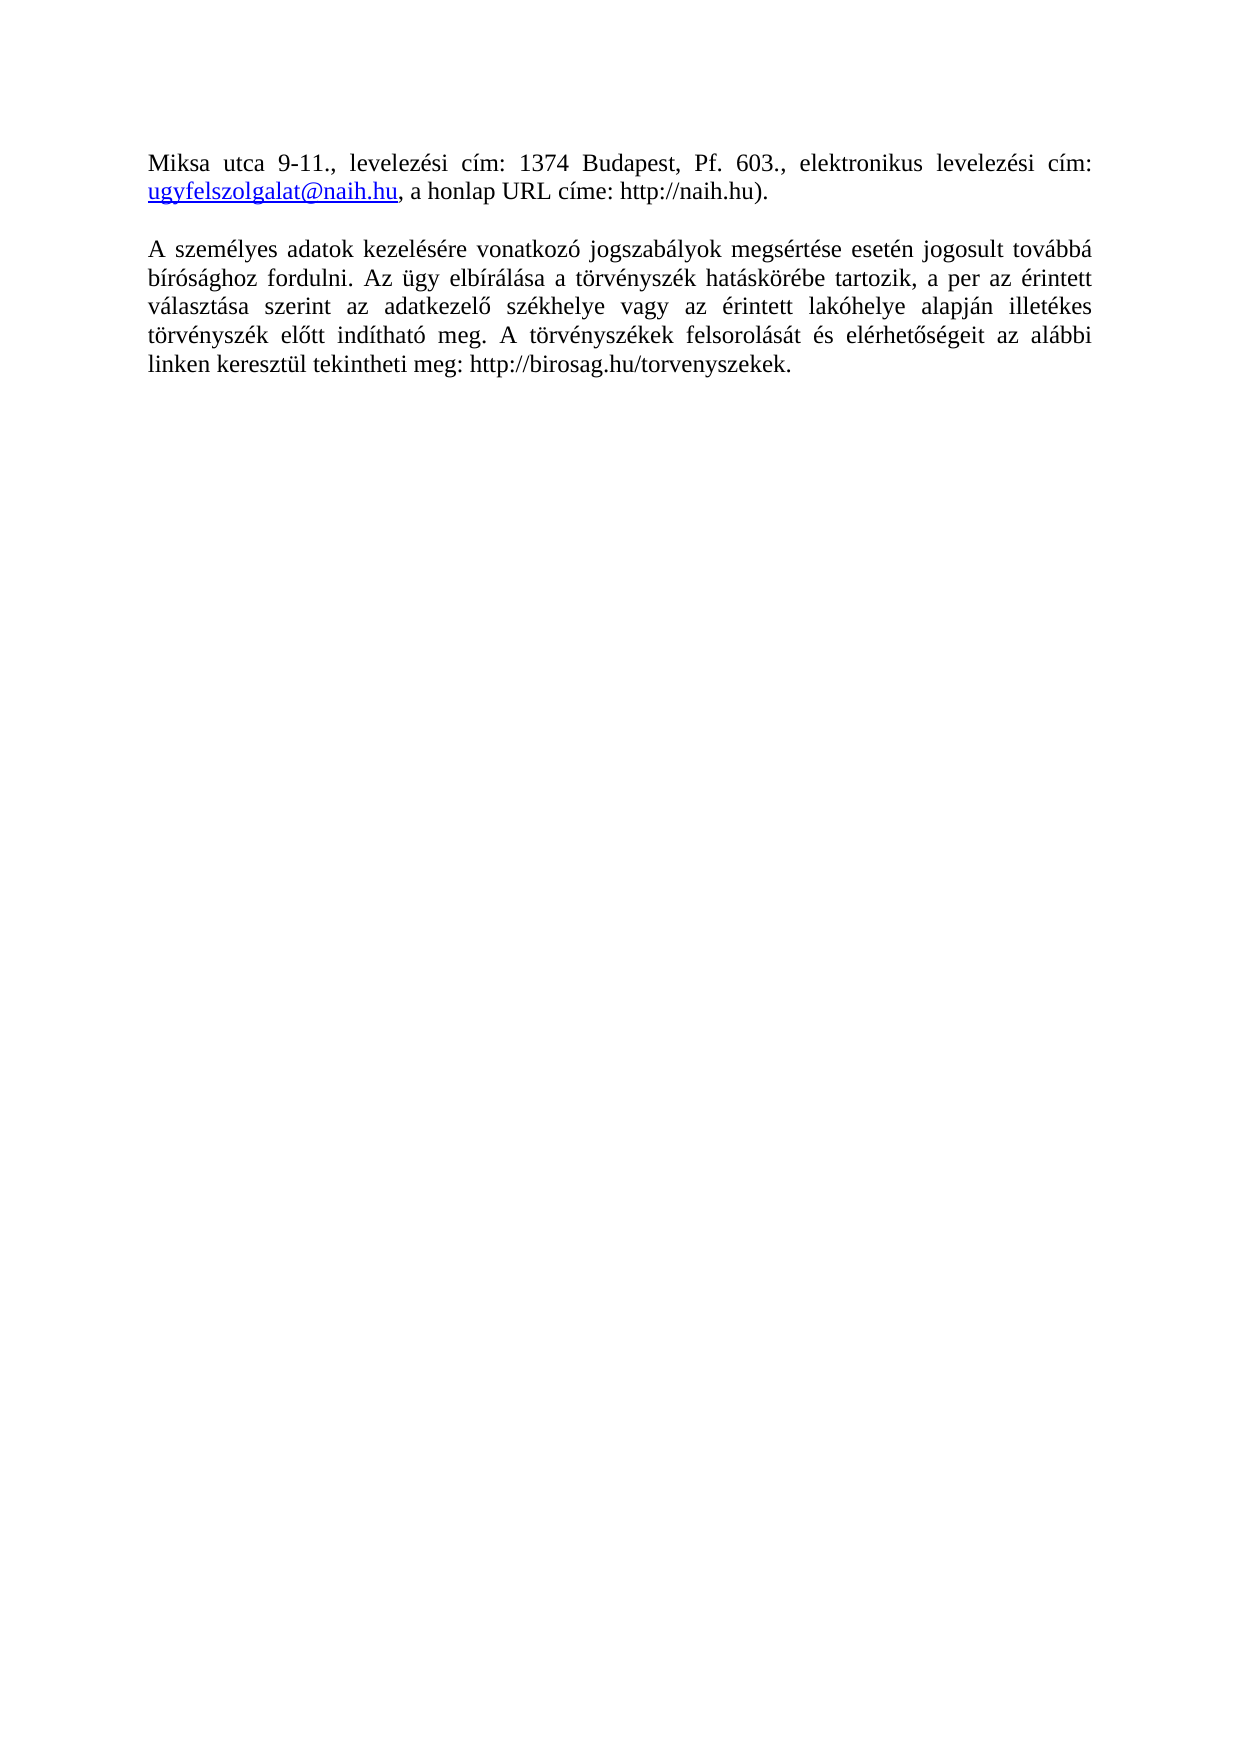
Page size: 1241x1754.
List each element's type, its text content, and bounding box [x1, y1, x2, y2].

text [148, 148, 1093, 205]
text A személyes adatok kezelésére vonatkozó jogszabályok megsértése esetén jogosult továbbá bírósághoz fordulni. Az ügy elbírálása a törvényszék hatáskörébe tartozik, a per az érintett választása szerint az adatkezelő székhelye vagy az érintett lakóhelye alapján illetékes törvényszék előtt indítható meg. A törvényszékek felsorolását és elérhetőségeit az alábbi linken keresztül tekintheti meg: http://birosag.hu/torvenyszekek. [148, 234, 1093, 378]
